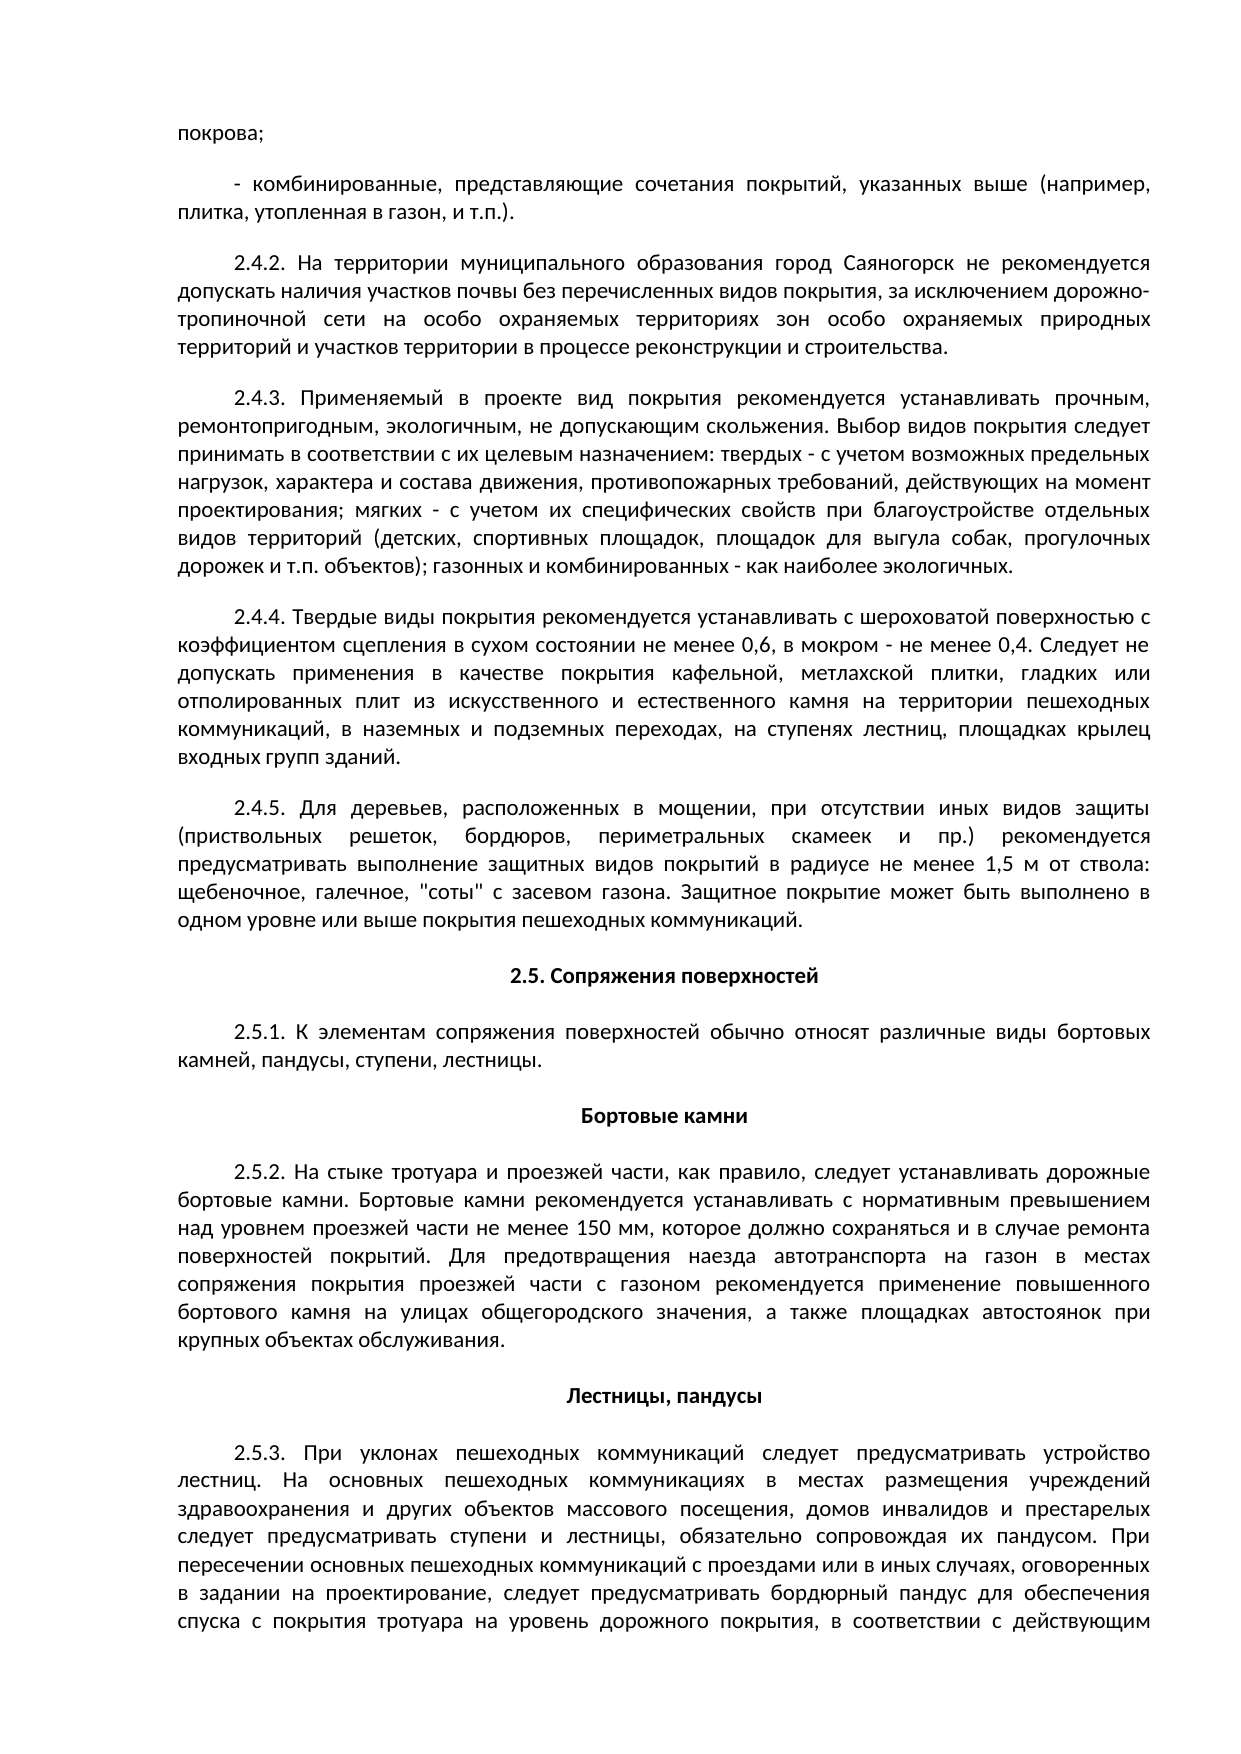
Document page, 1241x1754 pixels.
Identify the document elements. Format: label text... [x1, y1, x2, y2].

text 2.4.5. Для деревьев, расположенных в мощении, при отсутствии иных видов защиты (приствольных решеток, бордюров, периметральных скамеек и пр.) рекомендуется предусматривать выполнение защитных видов покрытий в радиусе не менее 1,5 м от ствола: щебеночное, галечное, "соты" с засевом газона. Защитное покрытие может быть выполнено в одном уровне или выше покрытия пешеходных коммуникаций. [177, 793, 1152, 933]
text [177, 118, 1152, 146]
title 2.5. Сопряжения поверхностей [177, 961, 1152, 989]
text 2.5.1. К элементам сопряжения поверхностей обычно относят различные виды бортовых камней, пандусы, ступени, лестницы. [177, 1017, 1152, 1073]
text - комбинированные, представляющие сочетания покрытий, указанных выше (например, плитка, утопленная в газон, и т.п.). [177, 169, 1152, 225]
title Лестницы, пандусы [177, 1382, 1152, 1409]
title Бортовые камни [177, 1101, 1152, 1129]
text 2.5.2. На стыке тротуара и проезжей части, как правило, следует устанавливать дорожные бортовые камни. Бортовые камни рекомендуется устанавливать с нормативным превышением над уровнем проезжей части не менее 150 мм, которое должно сохраняться и в случае ремонта поверхностей покрытий. Для предотвращения наезда автотранспорта на газон в местах сопряжения покрытия проезжей части с газоном рекомендуется применение повышенного бортового камня на улицах общегородского значения, а также площадках автостоянок при крупных объектах обслуживания. [177, 1157, 1152, 1353]
text 2.4.4. Твердые виды покрытия рекомендуется устанавливать с шероховатой поверхностью с коэффициентом сцепления в сухом состоянии не менее 0,6, в мокром - не менее 0,4. Следует не допускать применения в качестве покрытия кафельной, метлахской плитки, гладких или отполированных плит из искусственного и естественного камня на территории пешеходных коммуникаций, в наземных и подземных переходах, на ступенях лестниц, площадках крылец входных групп зданий. [177, 602, 1152, 770]
text 2.4.2. На территории муниципального образования город Саяногорск не рекомендуется допускать наличия участков почвы без перечисленных видов покрытия, за исключением дорожно-тропиночной сети на особо охраняемых территориях зон особо охраняемых природных территорий и участков территории в процессе реконструкции и строительства. [177, 248, 1152, 360]
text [177, 1438, 1152, 1634]
text 2.4.3. Применяемый в проекте вид покрытия рекомендуется устанавливать прочным, ремонтопригодным, экологичным, не допускающим скольжения. Выбор видов покрытия следует принимать в соответствии с их целевым назначением: твердых - с учетом возможных предельных нагрузок, характера и состава движения, противопожарных требований, действующих на момент проектирования; мягких - с учетом их специфических свойств при благоустройстве отдельных видов территорий (детских, спортивных площадок, площадок для выгула собак, прогулочных дорожек и т.п. объектов); газонных и комбинированных - как наиболее экологичных. [177, 383, 1152, 579]
